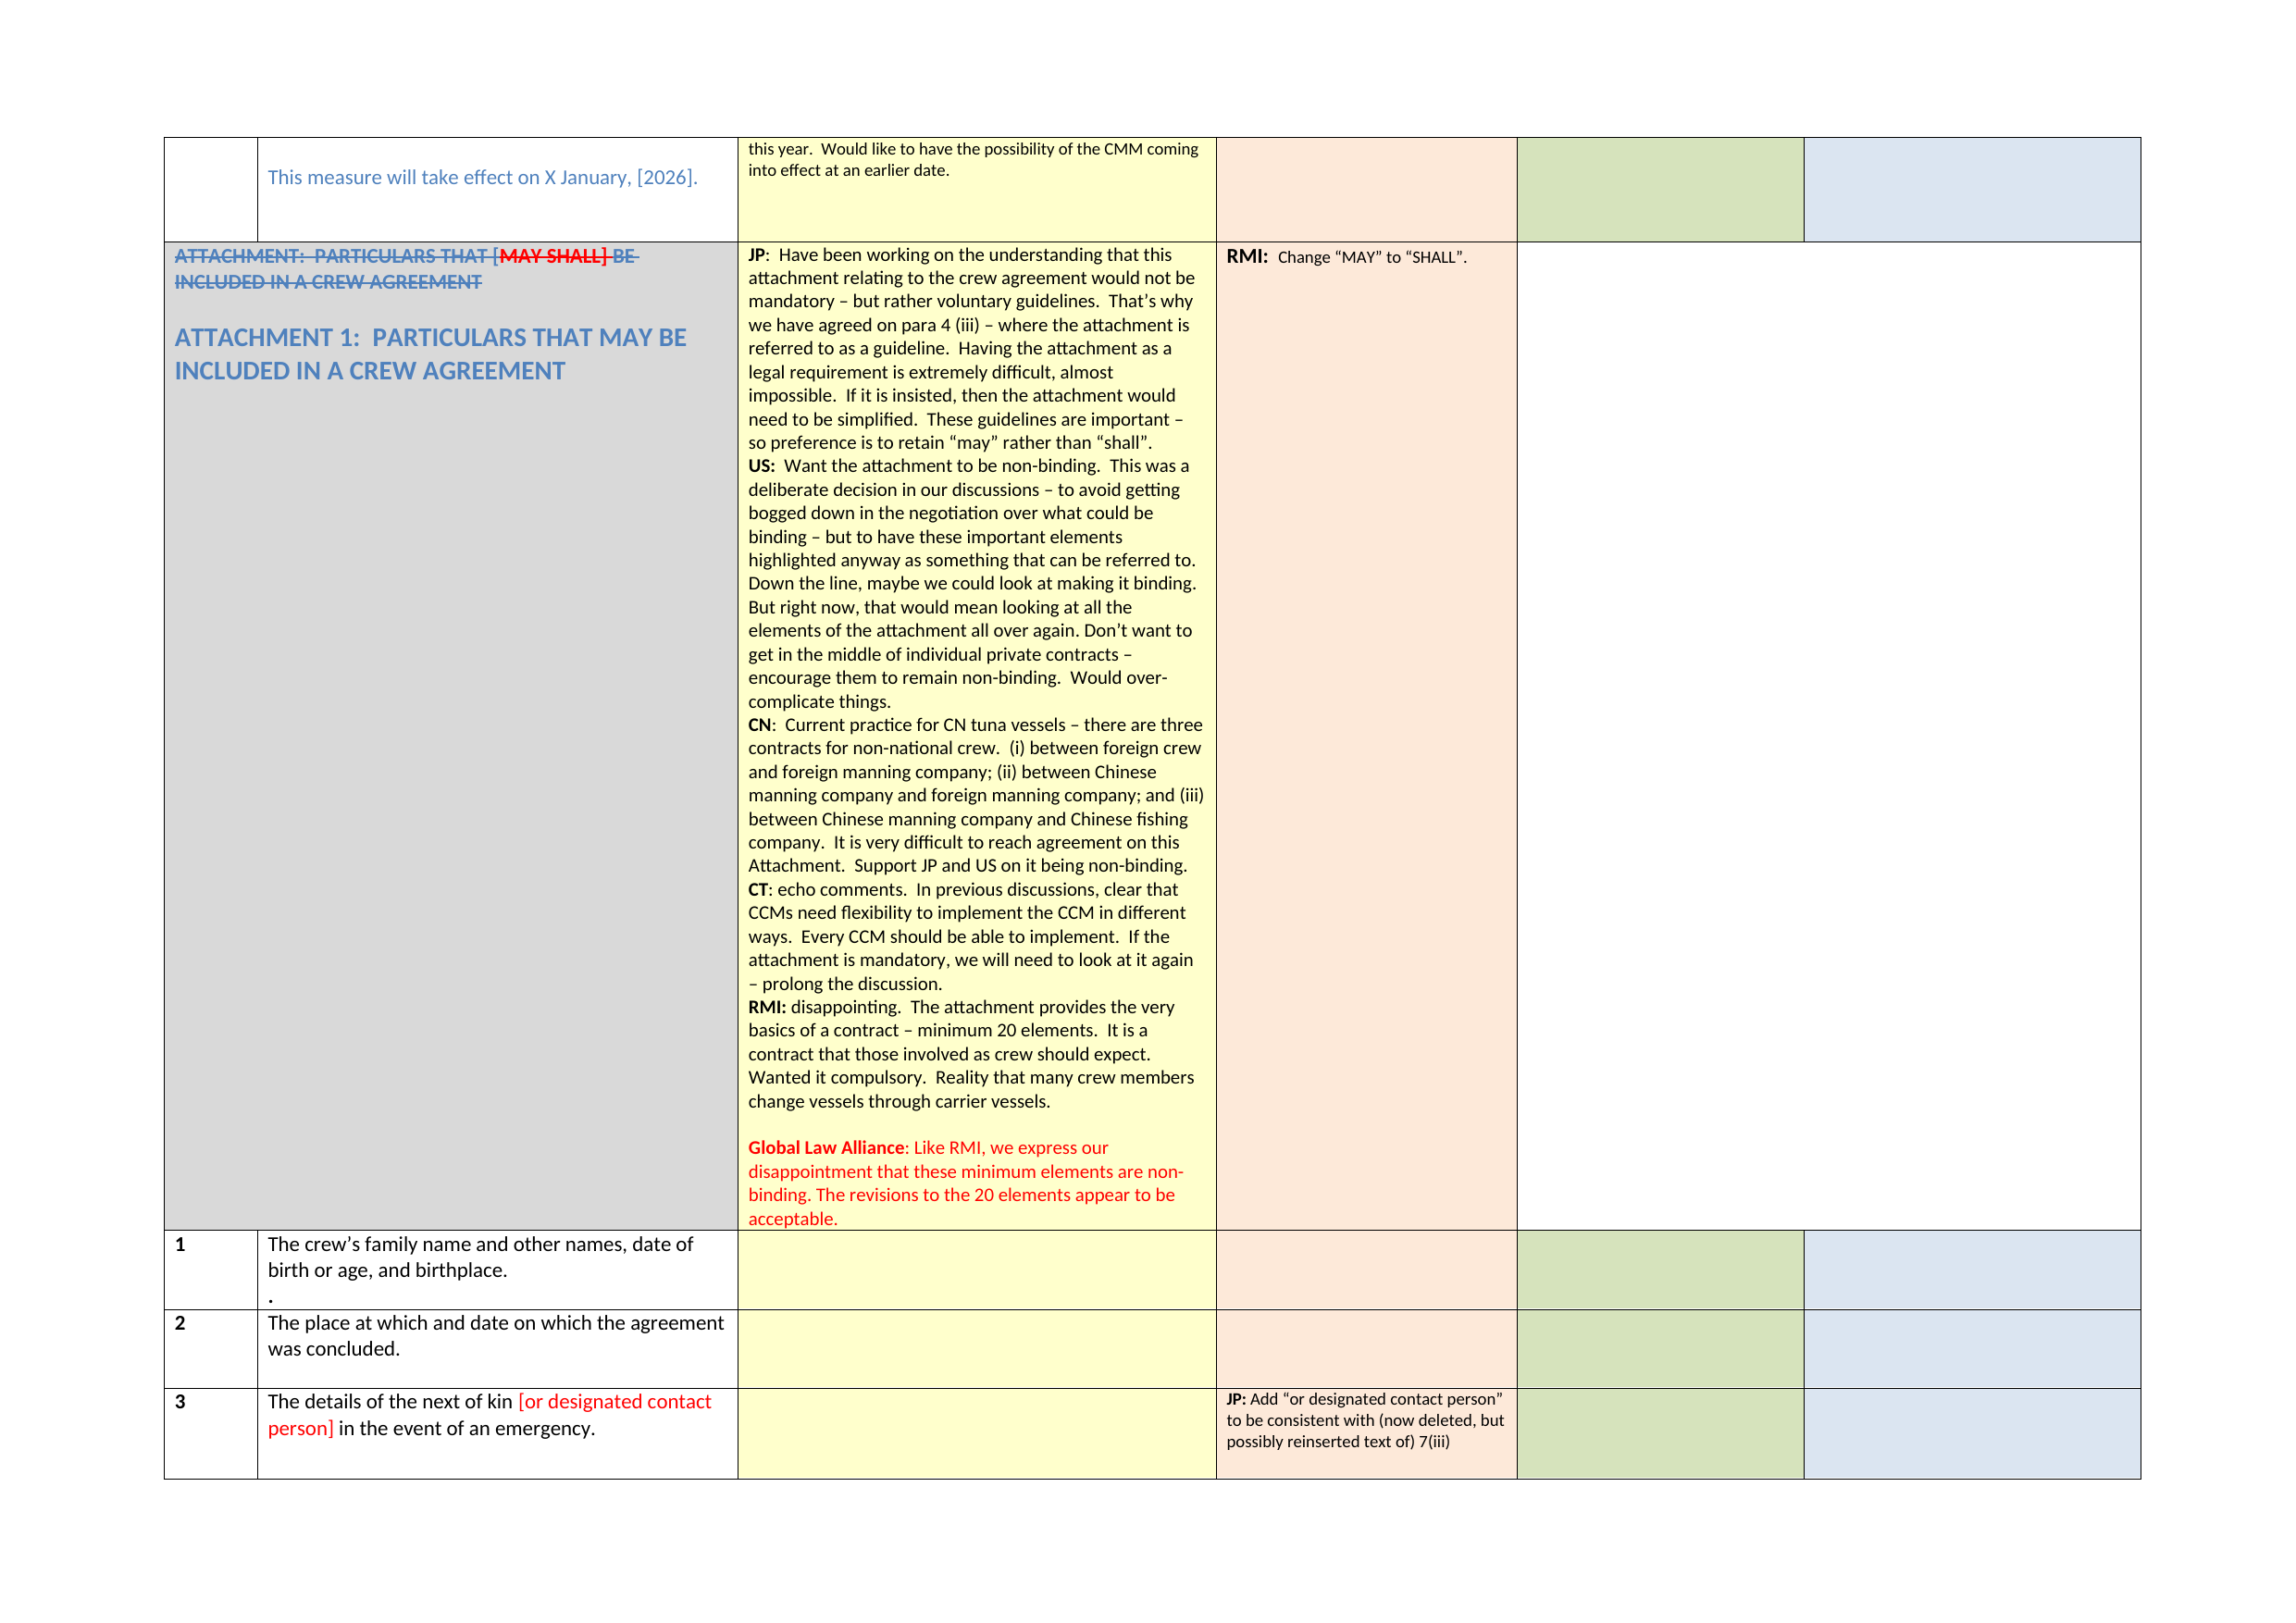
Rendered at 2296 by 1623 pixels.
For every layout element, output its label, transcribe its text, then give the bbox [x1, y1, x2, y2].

table_cell [1805, 1310, 2141, 1387]
table_cell [738, 1389, 1216, 1478]
table_cell [1518, 1389, 1804, 1478]
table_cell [1217, 1389, 1517, 1478]
table_cell The place at which and date on which the agreement was concluded. [258, 1310, 738, 1387]
table_cell [738, 1231, 1216, 1308]
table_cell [258, 1389, 738, 1478]
table_cell [1518, 1231, 1804, 1308]
table_cell [1217, 138, 1517, 242]
table_cell The crew’s family name and other names, date of birth or age, and birthplace. . [258, 1231, 738, 1308]
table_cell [258, 138, 738, 242]
table_cell ATTACHMENT: PARTICULARS THAT [MAY SHALL] BE INCLUDED IN A CREW AGREEMENT ATTACHMENT 1: PARTICULARS THAT MAY BE INCLUDED IN A CREW AGREEMENT [165, 242, 738, 1230]
table_cell [1805, 1389, 2141, 1478]
table_cell [1518, 242, 2141, 1230]
table_cell 2 [165, 1310, 257, 1387]
table_cell 14 [165, 138, 257, 242]
table_cell [1217, 1231, 1517, 1308]
table_cell [1805, 138, 2141, 242]
table_cell [1805, 1231, 2141, 1308]
table_cell [1518, 1310, 1804, 1387]
table_cell 1 [165, 1231, 257, 1308]
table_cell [738, 138, 1216, 242]
table_cell [1217, 1310, 1517, 1387]
table_cell [1518, 138, 1804, 242]
table_cell 3 [165, 1389, 257, 1478]
table_cell RMI: Change “MAY” to “SHALL”. [1217, 242, 1517, 1230]
table_cell JP: Have been working on the understanding that this attachment relating to the crew agreement would not be mandatory – but rather voluntary guidelines. That’s why we have agreed on para 4 (iii) – where the attachment is referred to as a guideline. Having the attachment as a legal requirement is extremely difficult, almost impossible. If it is insisted, then the attachment would need to be simplified. These guidelines are important – so preference is to retain “may” rather than “shall”. US: Want the attachment to be non-binding. This was a deliberate decision in our discussions – to avoid getting bogged down in the negotiation over what could be binding – but to have these important elements highlighted anyway as something that can be referred to. Down the line, maybe we could look at making it binding. But right now, that would mean looking at all the elements of the attachment all over again. Don’t want to get in the middle of individual private contracts – encourage them to remain non-binding. Would over-complicate things. CN: Current practice for CN tuna vessels – there are three contracts for non-national crew. (i) between foreign crew and foreign manning company; (ii) between Chinese manning company and foreign manning company; and (iii) between Chinese manning company and Chinese fishing company. It is very difficult to reach agreement on this Attachment. Support JP and US on it being non-binding. CT: echo comments. In previous discussions, clear that CCMs need flexibility to implement the CCM in different ways. Every CCM should be able to implement. If the attachment is mandatory, we will need to look at it again – prolong the discussion. RMI: disappointing. The attachment provides the very basics of a contract – minimum 20 elements. It is a contract that those involved as crew should expect. Wanted it compulsory. Reality that many crew members change vessels through carrier vessels. Global Law Alliance: Like RMI, we express our disappointment that these minimum elements are non-binding. The revisions to the 20 elements appear to be acceptable. [738, 242, 1216, 1230]
table_cell [738, 1310, 1216, 1387]
